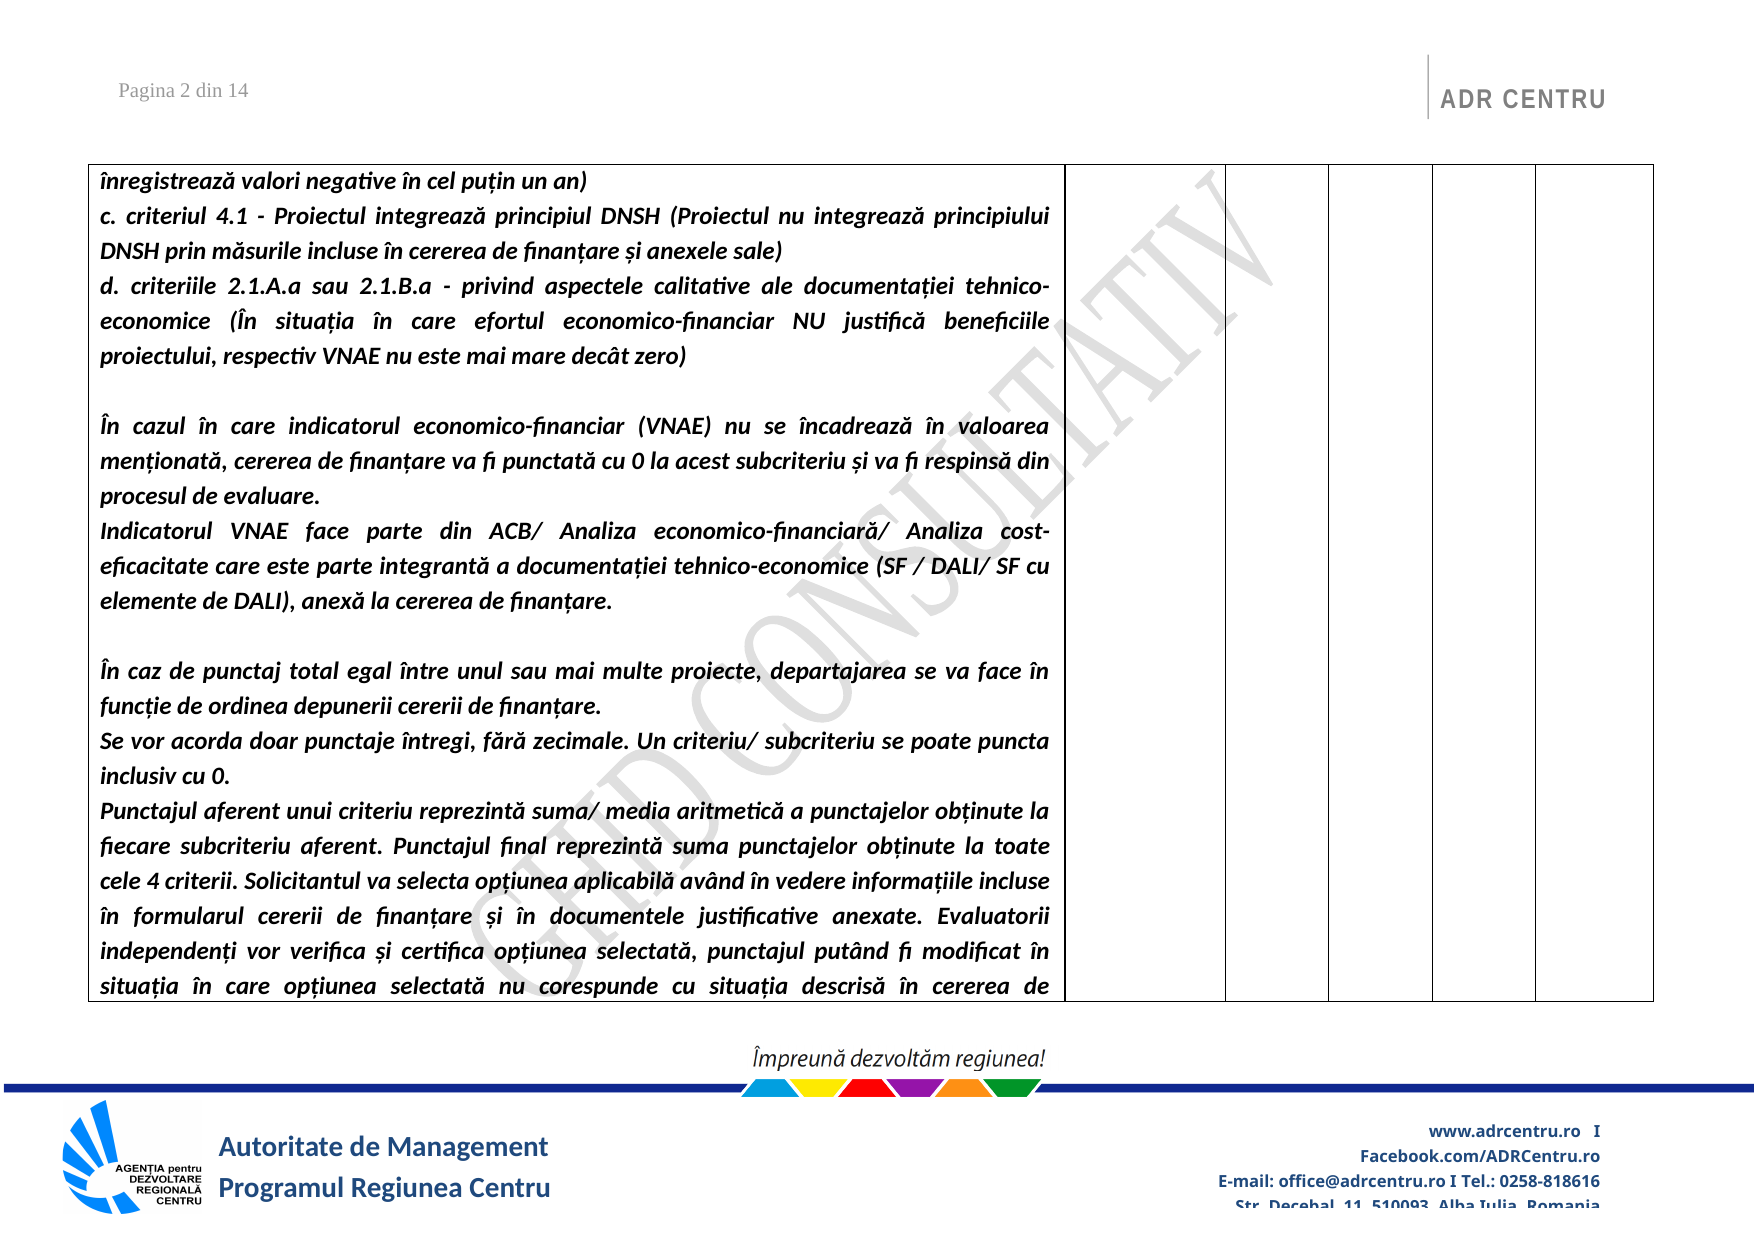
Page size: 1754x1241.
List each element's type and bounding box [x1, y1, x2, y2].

picture [62, 1100, 202, 1214]
table_cell [1329, 165, 1432, 1001]
table_cell [1433, 165, 1535, 1001]
picture [786, 1079, 1754, 1097]
table_cell [1536, 165, 1653, 1001]
picture [739, 1045, 1059, 1071]
picture [3, 1079, 754, 1097]
table_cell [1226, 165, 1328, 1001]
